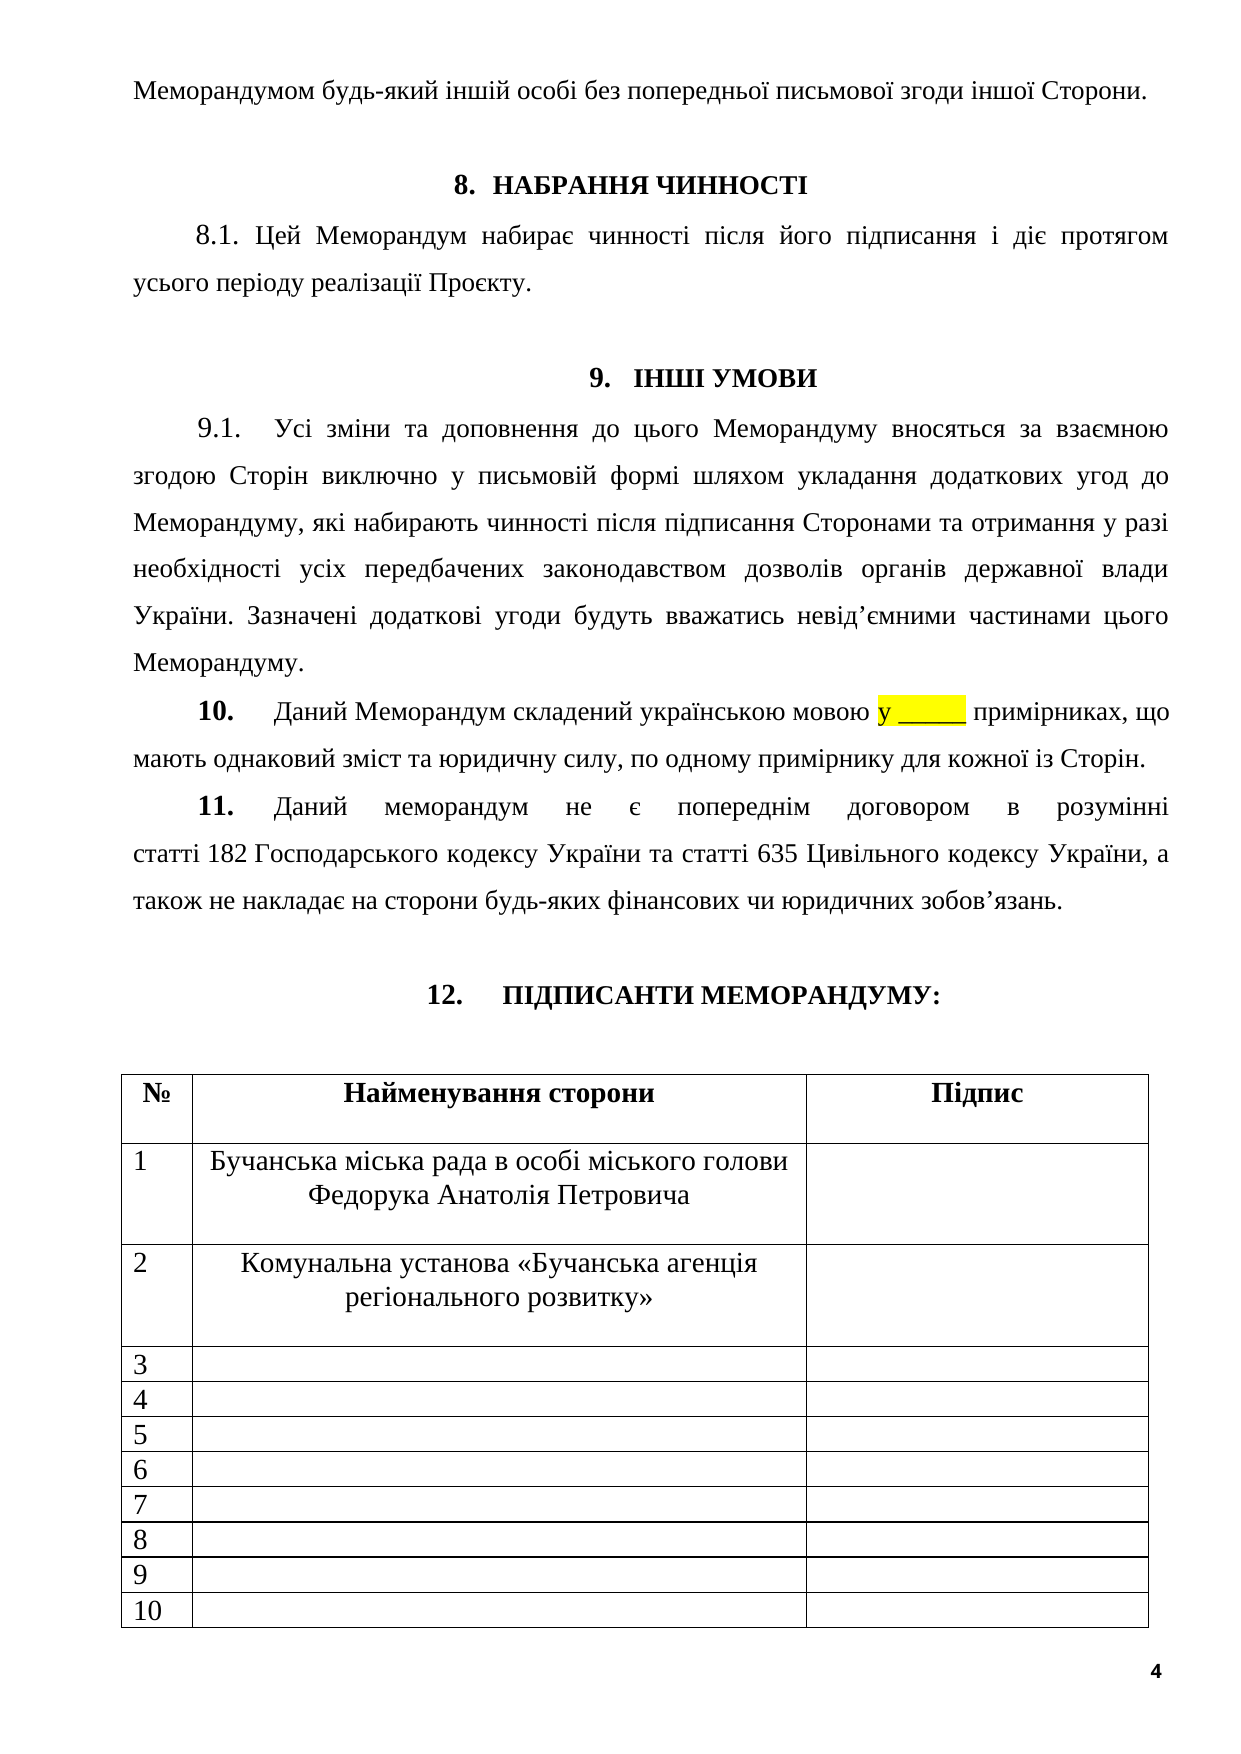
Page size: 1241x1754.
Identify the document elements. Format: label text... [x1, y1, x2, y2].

table_cell 3 [122, 1347, 192, 1381]
table_cell [193, 1593, 806, 1627]
table_cell [807, 1347, 1148, 1381]
list ПІДПИСАНТИ МЕМОРАНДУМУ: [133, 977, 1170, 1011]
table_cell 7 [122, 1487, 192, 1521]
table_cell [807, 1382, 1148, 1416]
table_cell [807, 1245, 1148, 1346]
list Усі зміни та доповнення до цього Меморандуму вносяться за взаємною згодою Сторін виключно у письмовій формі шляхом укладання додаткових угод до Меморандуму, які набирають чинності після підписання Сторонами та отримання у разі необхідності усіх передбачених законодавством дозволів органів державної влади України. Зазначені додаткові угоди будуть вважатись невід’ємними частинами цього Меморандуму. [133, 410, 1170, 677]
table_header Підпис [807, 1075, 1148, 1142]
table_cell 5 [122, 1417, 192, 1451]
list Цей Меморандум набирає чинності після його підписання і діє протягом усього періоду реалізації Проєкту. [133, 217, 1170, 298]
table_cell 9 [122, 1558, 192, 1592]
table_cell 2 [122, 1245, 192, 1346]
table_cell [193, 1417, 806, 1451]
table_cell Бучанська міська рада в особі міського голови Федорука Анатолія Петровича [193, 1144, 806, 1244]
list Даний меморандум не є попереднім договором в розумінні статті 182 Господарського кодексу України та статті 635 Цивільного кодексу України, а також не накладає на сторони будь-яких фінансових чи юридичних зобов’язань. [133, 788, 1170, 915]
list Даний Меморандум складений українською мовою у _____ примірниках, що мають однаковий зміст та юридичну силу, по одному примірнику для кожної із Сторін. [133, 693, 1170, 773]
table_cell Комунальна установа «Бучанська агенція регіонального розвитку» [193, 1245, 806, 1346]
table_cell [193, 1487, 806, 1521]
table_cell [807, 1144, 1148, 1244]
table_header № [122, 1075, 192, 1142]
table_cell 6 [122, 1452, 192, 1486]
table_cell 4 [122, 1382, 192, 1416]
table_cell 10 [122, 1593, 192, 1627]
table_cell [193, 1452, 806, 1486]
table_cell [193, 1523, 806, 1556]
table_cell 8 [122, 1523, 192, 1556]
table_cell [807, 1417, 1148, 1451]
table_cell [807, 1487, 1148, 1521]
table_cell [807, 1558, 1148, 1592]
table_cell [193, 1347, 806, 1381]
table_cell [807, 1523, 1148, 1556]
table_cell [193, 1382, 806, 1416]
list НАБРАННЯ ЧИННОСТІ [454, 167, 1170, 201]
table_cell 1 [122, 1144, 192, 1244]
table_header Найменування сторони [193, 1075, 806, 1142]
list ІНШІ УМОВИ [133, 360, 1170, 393]
table_cell [807, 1593, 1148, 1627]
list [133, 74, 1170, 105]
table_cell [193, 1558, 806, 1592]
table_cell [807, 1452, 1148, 1486]
